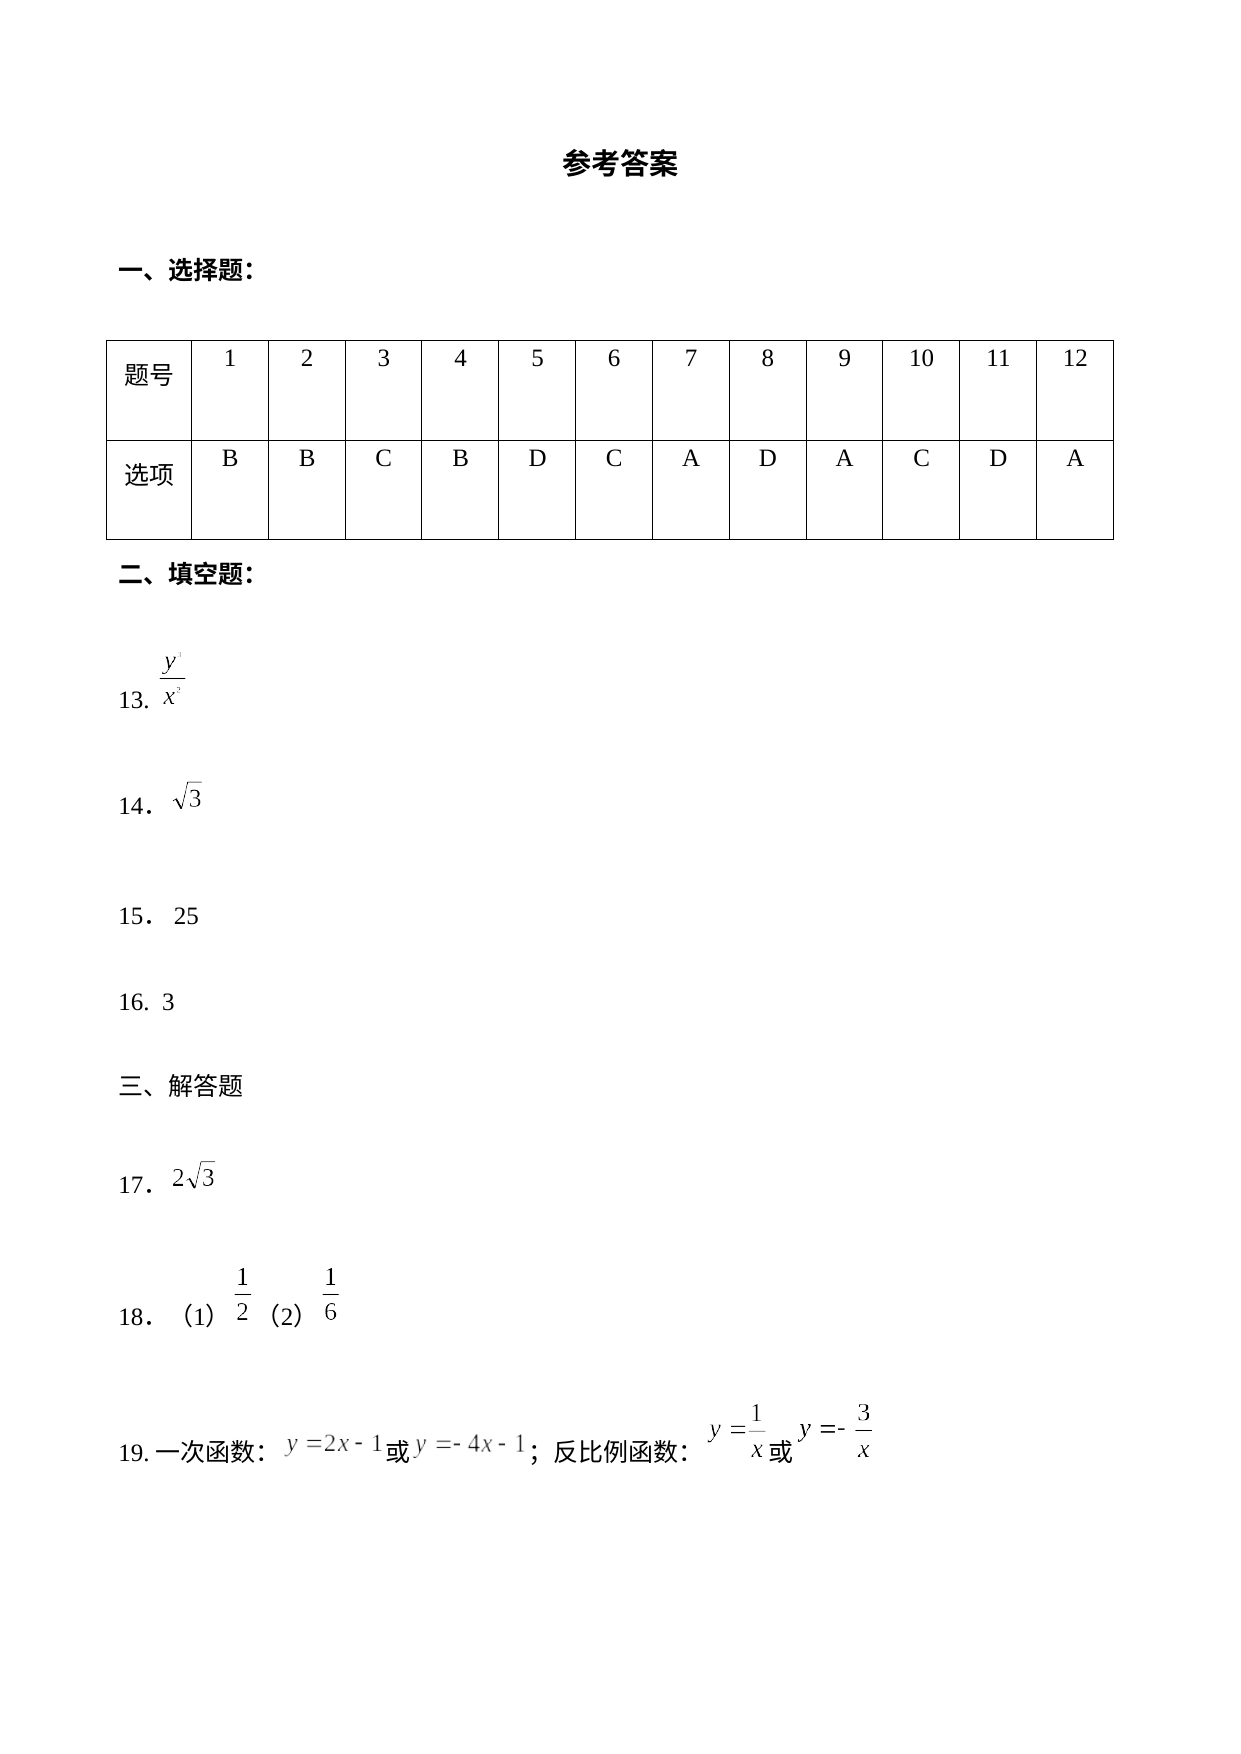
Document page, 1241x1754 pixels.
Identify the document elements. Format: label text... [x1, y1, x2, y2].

text 三、解答题 [118, 1052, 1122, 1117]
text 一、选择题： [118, 236, 1122, 301]
text 19. 一次函数：或；反比例函数：或 [118, 1397, 1122, 1494]
table_header 10 [883, 341, 959, 440]
table_header 12 [1037, 341, 1113, 440]
text 参考答案 [118, 129, 1122, 194]
table_header 9 [807, 341, 882, 440]
table_cell A [653, 441, 729, 539]
table_header 8 [730, 341, 806, 440]
table_cell 选项 [107, 441, 191, 539]
table_header 7 [653, 341, 729, 440]
table_header 2 [269, 341, 345, 440]
table_header 4 [422, 341, 498, 440]
text 18．（1）（2） [118, 1260, 1122, 1358]
table_cell A [1037, 441, 1113, 539]
text 16. 3 [118, 985, 1122, 1017]
table_cell C [346, 441, 421, 539]
table_header 6 [576, 341, 652, 440]
table_cell C [883, 441, 959, 539]
table_cell D [960, 441, 1036, 539]
text 13. [118, 644, 1122, 742]
text 17． [118, 1156, 1122, 1221]
text 15． 25 [118, 881, 1122, 946]
table_cell C [576, 441, 652, 539]
text 二、填空题： [118, 540, 1122, 605]
table_header 1 [192, 341, 268, 440]
table_header 题号 [107, 341, 191, 440]
text 14． [118, 777, 1122, 842]
table_header 11 [960, 341, 1036, 440]
table_cell B [192, 441, 268, 539]
table_header 5 [499, 341, 575, 440]
table_cell D [730, 441, 806, 539]
table_cell B [422, 441, 498, 539]
table_cell B [269, 441, 345, 539]
table_cell D [499, 441, 575, 539]
table_cell A [807, 441, 882, 539]
table_header 3 [346, 341, 421, 440]
